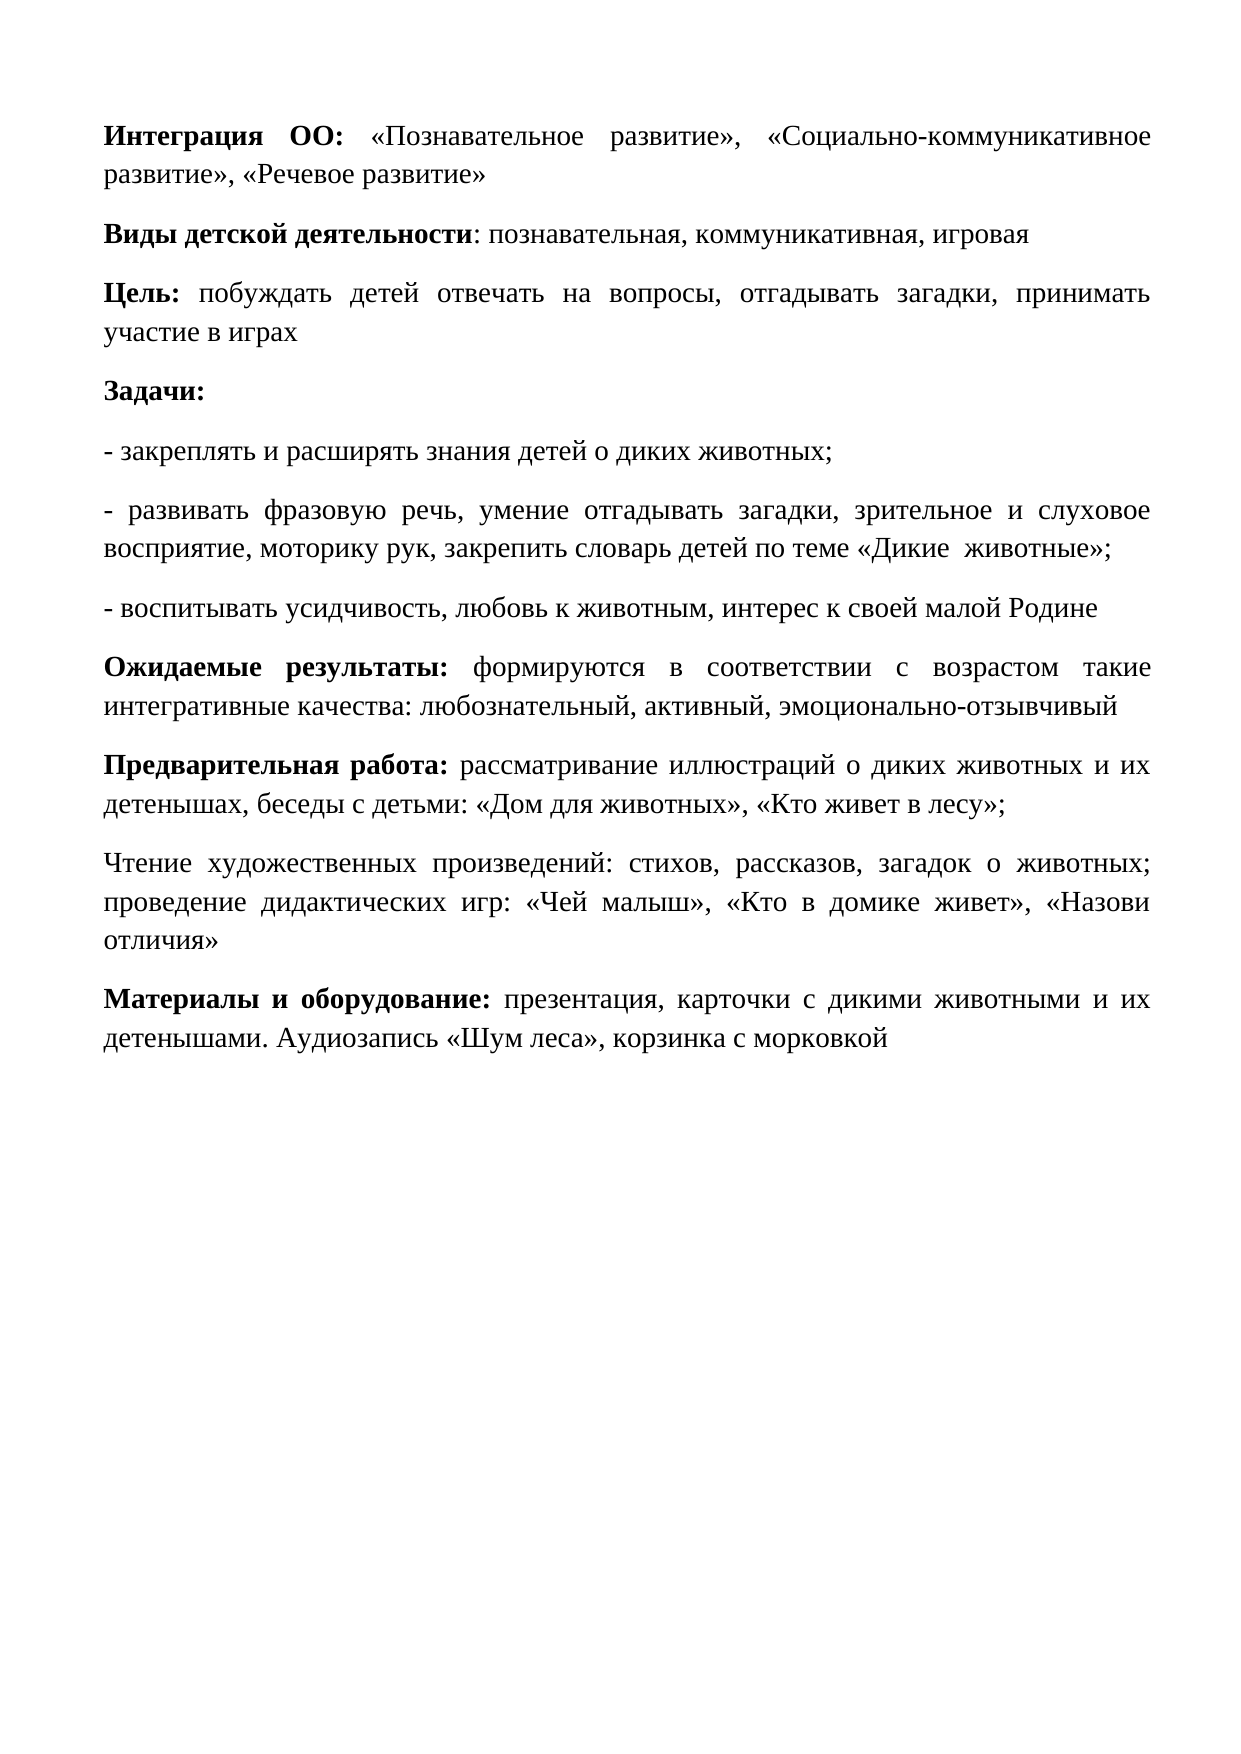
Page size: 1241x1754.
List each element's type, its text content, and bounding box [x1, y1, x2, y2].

text Чтение художественных произведений: стихов, рассказов, загадок о животных; проведение дидактических игр: «Чей малыш», «Кто в домике живет», «Назови отличия» [103, 845, 1152, 956]
text Ожидаемые результаты: формируются в соответствии с возрастом такие интегративные качества: любознательный, активный, эмоционально-отзывчивый [103, 649, 1152, 721]
text - развивать фразовую речь, умение отгадывать загадки, зрительное и слуховое восприятие, моторику рук, закрепить словарь детей по теме «Дикие животные»; [103, 492, 1152, 564]
text Предварительная работа: рассматривание иллюстраций о диких животных и их детенышах, беседы с детьми: «Дом для животных», «Кто живет в лесу»; [103, 747, 1152, 819]
text Виды детской деятельности: познавательная, коммуникативная, игровая [103, 216, 1152, 249]
text Задачи: [103, 373, 1152, 407]
text - закреплять и расширять знания детей о диких животных; [103, 433, 1152, 466]
text - воспитывать усидчивость, любовь к животным, интерес к своей малой Родине [103, 590, 1152, 623]
text Цель: побуждать детей отвечать на вопросы, отгадывать загадки, принимать участие в играх [103, 275, 1152, 347]
text Интеграция ОО: «Познавательное развитие», «Социально-коммуникативное развитие», «Речевое развитие» [103, 118, 1152, 190]
text Материалы и оборудование: презентация, карточки с дикими животными и их детенышами. Аудиозапись «Шум леса», корзинка с морковкой [103, 982, 1152, 1054]
